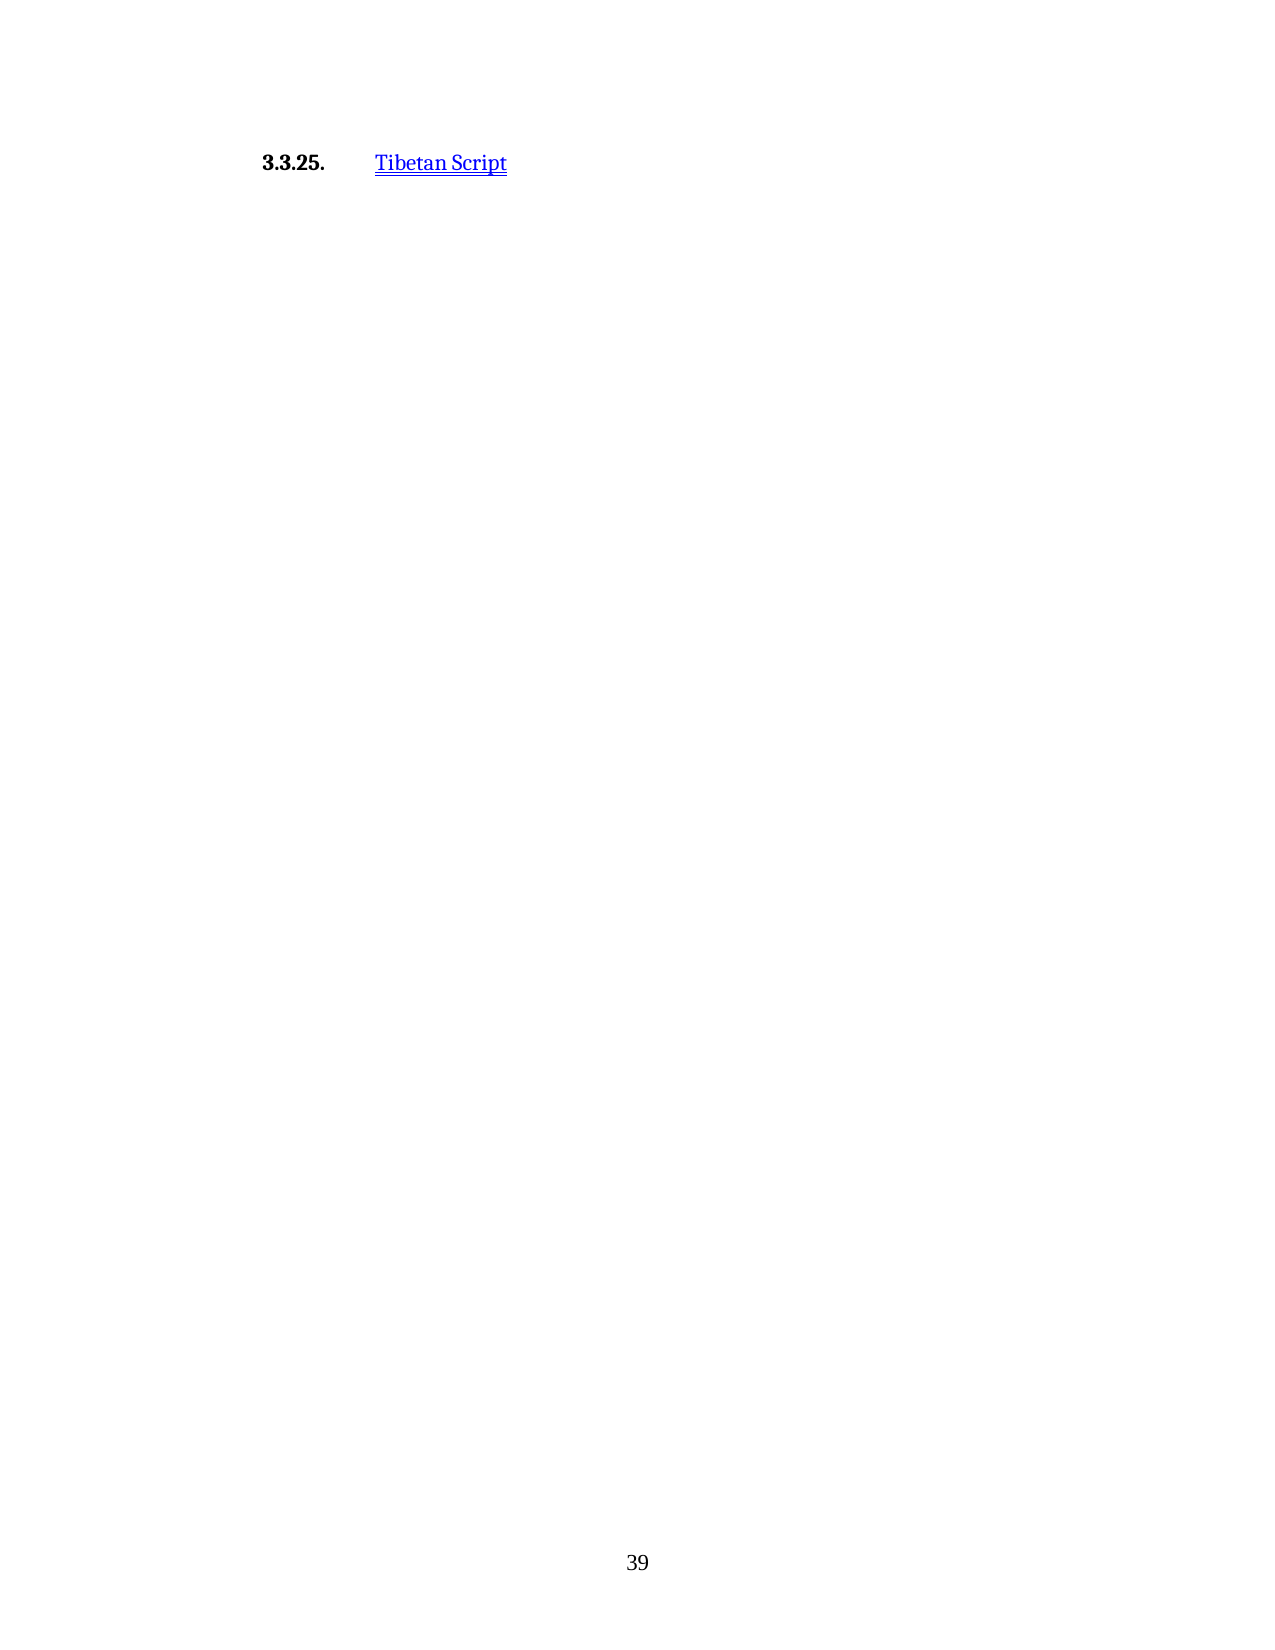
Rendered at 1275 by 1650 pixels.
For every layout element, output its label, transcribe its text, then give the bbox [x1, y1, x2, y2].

list Tibetan Script [262, 150, 1125, 176]
